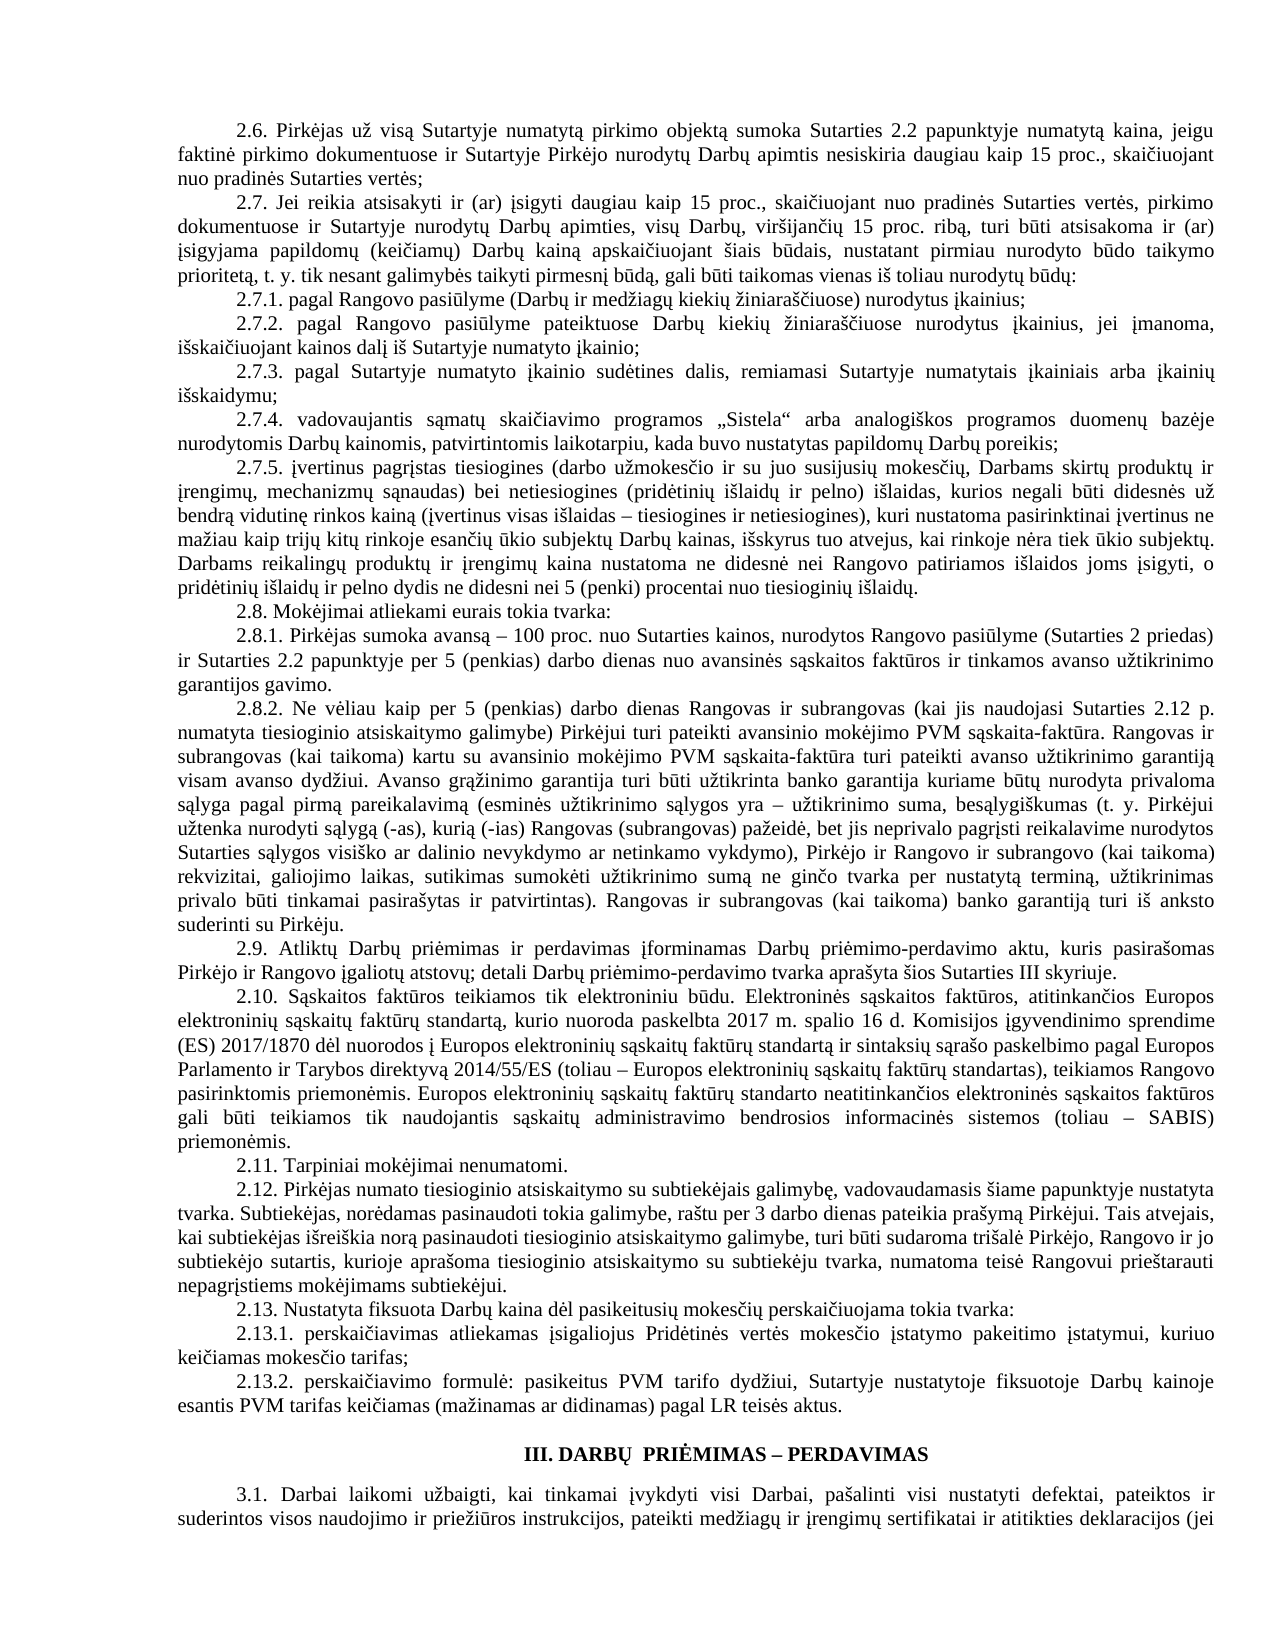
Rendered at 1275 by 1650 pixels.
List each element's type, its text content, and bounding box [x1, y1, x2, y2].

text 2.7.4. vadovaujantis sąmatų skaičiavimo programos „Sistela“ arba analogiškos programos duomenų bazėje nurodytomis Darbų kainomis, patvirtintomis laikotarpiu, kada buvo nustatytas papildomų Darbų poreikis; [177, 407, 1216, 455]
text 2.11. Tarpiniai mokėjimai nenumatomi. [177, 1153, 1216, 1177]
text 2.13.1. perskaičiavimas atliekamas įsigaliojus Pridėtinės vertės mokesčio įstatymo pakeitimo įstatymui, kuriuo keičiamas mokesčio tarifas; [177, 1321, 1216, 1369]
text 2.13. Nustatyta fiksuota Darbų kaina dėl pasikeitusių mokesčių perskaičiuojama tokia tvarka: [177, 1297, 1216, 1321]
text 2.7.5. įvertinus pagrįstas tiesiogines (darbo užmokesčio ir su juo susijusių mokesčių, Darbams skirtų produktų ir įrengimų, mechanizmų sąnaudas) bei netiesiogines (pridėtinių išlaidų ir pelno) išlaidas, kurios negali būti didesnės už bendrą vidutinę rinkos kainą (įvertinus visas išlaidas – tiesiogines ir netiesiogines), kuri nustatoma pasirinktinai įvertinus ne mažiau kaip trijų kitų rinkoje esančių ūkio subjektų Darbų kainas, išskyrus tuo atvejus, kai rinkoje nėra tiek ūkio subjektų. Darbams reikalingų produktų ir įrengimų kaina nustatoma ne didesnė nei Rangovo patiriamos išlaidos joms įsigyti, o pridėtinių išlaidų ir pelno dydis ne didesni nei 5 (penki) procentai nuo tiesioginių išlaidų. [177, 455, 1216, 599]
text III. DARBŲ PRIĖMIMAS – PERDAVIMAS [177, 1442, 1216, 1466]
text 2.7.1. pagal Rangovo pasiūlyme (Darbų ir medžiagų kiekių žiniaraščiuose) nurodytus įkainius; [177, 287, 1216, 311]
text 2.9. Atliktų Darbų priėmimas ir perdavimas įforminamas Darbų priėmimo-perdavimo aktu, kuris pasirašomas Pirkėjo ir Rangovo įgaliotų atstovų; detali Darbų priėmimo-perdavimo tvarka aprašyta šios Sutarties III skyriuje. [177, 936, 1216, 984]
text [177, 1482, 1216, 1530]
text 2.8. Mokėjimai atliekami eurais tokia tvarka: [177, 599, 1216, 623]
text 2.12. Pirkėjas numato tiesioginio atsiskaitymo su subtiekėjais galimybę, vadovaudamasis šiame papunktyje nustatyta tvarka. Subtiekėjas, norėdamas pasinaudoti tokia galimybe, raštu per 3 darbo dienas pateikia prašymą Pirkėjui. Tais atvejais, kai subtiekėjas išreiškia norą pasinaudoti tiesioginio atsiskaitymo galimybe, turi būti sudaroma trišalė Pirkėjo, Rangovo ir jo subtiekėjo sutartis, kurioje aprašoma tiesioginio atsiskaitymo su subtiekėju tvarka, numatoma teisė Rangovui prieštarauti nepagrįstiems mokėjimams subtiekėjui. [177, 1177, 1216, 1297]
text 2.7. Jei reikia atsisakyti ir (ar) įsigyti daugiau kaip 15 proc., skaičiuojant nuo pradinės Sutarties vertės, pirkimo dokumentuose ir Sutartyje nurodytų Darbų apimties, visų Darbų, viršijančių 15 proc. ribą, turi būti atsisakoma ir (ar) įsigyjama papildomų (keičiamų) Darbų kainą apskaičiuojant šiais būdais, nustatant pirmiau nurodyto būdo taikymo prioritetą, t. y. tik nesant galimybės taikyti pirmesnį būdą, gali būti taikomas vienas iš toliau nurodytų būdų: [177, 190, 1216, 287]
text 2.8.1. Pirkėjas sumoka avansą – 100 proc. nuo Sutarties kainos, nurodytos Rangovo pasiūlyme (Sutarties 2 priedas) ir Sutarties 2.2 papunktyje per 5 (penkias) darbo dienas nuo avansinės sąskaitos faktūros ir tinkamos avanso užtikrinimo garantijos gavimo. [177, 623, 1216, 696]
text 2.8.2. Ne vėliau kaip per 5 (penkias) darbo dienas Rangovas ir subrangovas (kai jis naudojasi Sutarties 2.12 p. numatyta tiesioginio atsiskaitymo galimybe) Pirkėjui turi pateikti avansinio mokėjimo PVM sąskaita-faktūra. Rangovas ir subrangovas (kai taikoma) kartu su avansinio mokėjimo PVM sąskaita-faktūra turi pateikti avanso užtikrinimo garantiją visam avanso dydžiui. Avanso grąžinimo garantija turi būti užtikrinta banko garantija kuriame būtų nurodyta privaloma sąlyga pagal pirmą pareikalavimą (esminės užtikrinimo sąlygos yra – užtikrinimo suma, besąlygiškumas (t. y. Pirkėjui užtenka nurodyti sąlygą (-as), kurią (-ias) Rangovas (subrangovas) pažeidė, bet jis neprivalo pagrįsti reikalavime nurodytos Sutarties sąlygos visiško ar dalinio nevykdymo ar netinkamo vykdymo), Pirkėjo ir Rangovo ir subrangovo (kai taikoma) rekvizitai, galiojimo laikas, sutikimas sumokėti užtikrinimo sumą ne ginčo tvarka per nustatytą terminą, užtikrinimas privalo būti tinkamai pasirašytas ir patvirtintas). Rangovas ir subrangovas (kai taikoma) banko garantiją turi iš anksto suderinti su Pirkėju. [177, 696, 1216, 936]
text 2.13.2. perskaičiavimo formulė: pasikeitus PVM tarifo dydžiui, Sutartyje nustatytoje fiksuotoje Darbų kainoje esantis PVM tarifas keičiamas (mažinamas ar didinamas) pagal LR teisės aktus. [177, 1369, 1216, 1417]
text 2.7.3. pagal Sutartyje numatyto įkainio sudėtines dalis, remiamasi Sutartyje numatytais įkainiais arba įkainių išskaidymu; [177, 359, 1216, 407]
text 2.6. Pirkėjas už visą Sutartyje numatytą pirkimo objektą sumoka Sutarties 2.2 papunktyje numatytą kaina, jeigu faktinė pirkimo dokumentuose ir Sutartyje Pirkėjo nurodytų Darbų apimtis nesiskiria daugiau kaip 15 proc., skaičiuojant nuo pradinės Sutarties vertės; [177, 118, 1216, 190]
text 2.10. Sąskaitos faktūros teikiamos tik elektroniniu būdu. Elektroninės sąskaitos faktūros, atitinkančios Europos elektroninių sąskaitų faktūrų standartą, kurio nuoroda paskelbta 2017 m. spalio 16 d. Komisijos įgyvendinimo sprendime (ES) 2017/1870 dėl nuorodos į Europos elektroninių sąskaitų faktūrų standartą ir sintaksių sąrašo paskelbimo pagal Europos Parlamento ir Tarybos direktyvą 2014/55/ES (toliau – Europos elektroninių sąskaitų faktūrų standartas), teikiamos Rangovo pasirinktomis priemonėmis. Europos elektroninių sąskaitų faktūrų standarto neatitinkančios elektroninės sąskaitos faktūros gali būti teikiamos tik naudojantis sąskaitų administravimo bendrosios informacinės sistemos (toliau – SABIS) priemonėmis. [177, 984, 1216, 1153]
text 2.7.2. pagal Rangovo pasiūlyme pateiktuose Darbų kiekių žiniaraščiuose nurodytus įkainius, jei įmanoma, išskaičiuojant kainos dalį iš Sutartyje numatyto įkainio; [177, 311, 1216, 359]
